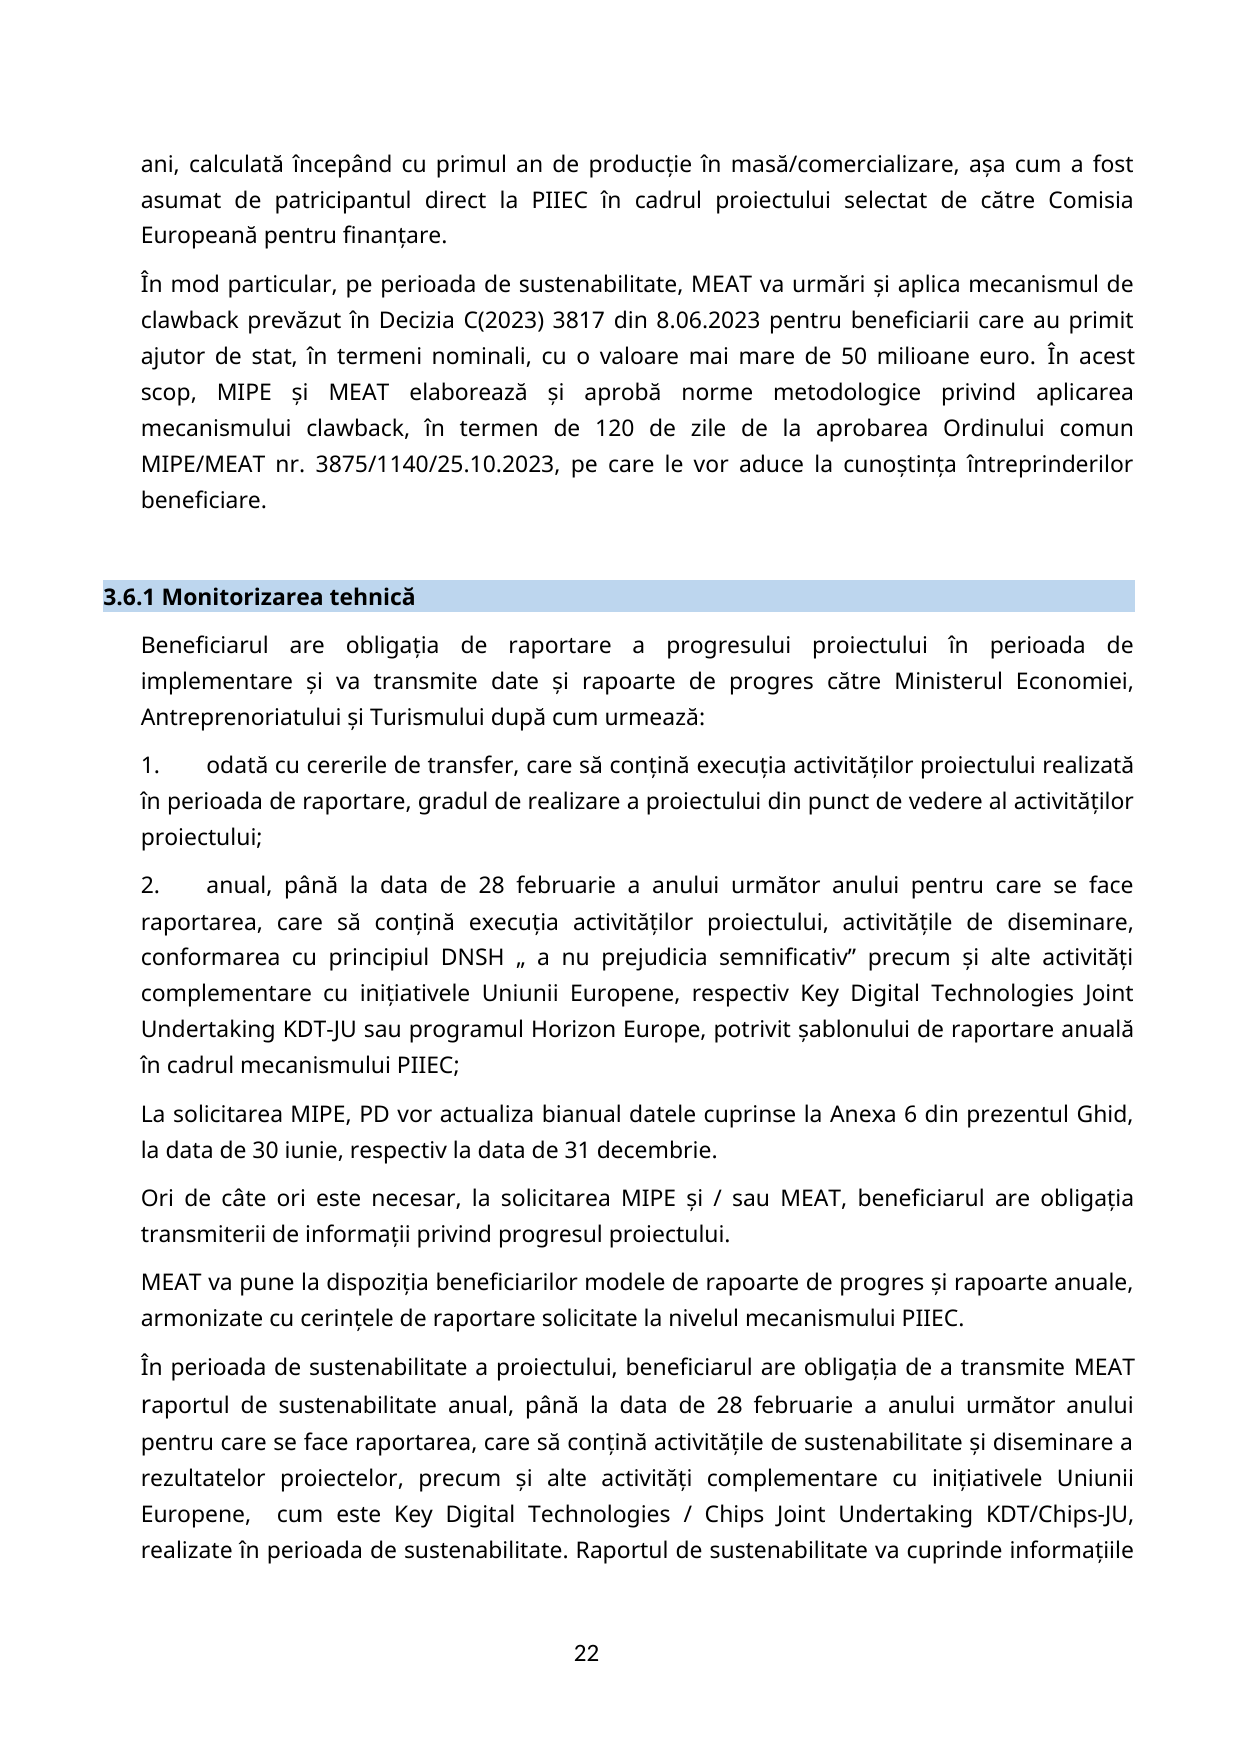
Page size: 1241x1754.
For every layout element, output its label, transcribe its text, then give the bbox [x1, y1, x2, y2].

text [141, 1351, 1135, 1565]
text 1. odată cu cererile de transfer, care să conțină execuția activităților proiectului realizată în perioada de raportare, gradul de realizare a proiectului din punct de vedere al activităților proiectului; [141, 749, 1135, 852]
text MEAT va pune la dispoziția beneficiarilor modele de rapoarte de progres și rapoarte anuale, armonizate cu cerințele de raportare solicitate la nivelul mecanismului PIIEC. [141, 1266, 1135, 1333]
text La solicitarea MIPE, PD vor actualiza bianual datele cuprinse la Anexa 6 din prezentul Ghid, la data de 30 iunie, respectiv la data de 31 decembrie. [141, 1098, 1135, 1165]
text În mod particular, pe perioada de sustenabilitate, MEAT va urmări și aplica mecanismul de clawback prevăzut în Decizia C(2023) 3817 din 8.06.2023 pentru beneficiarii care au primit ajutor de stat, în termeni nominali, cu o valoare mai mare de 50 milioane euro. În acest scop, MIPE și MEAT elaborează și aprobă norme metodologice privind aplicarea mecanismului clawback, în termen de 120 de zile de la aprobarea Ordinului comun MIPE/MEAT nr. 3875/1140/25.10.2023, pe care le vor aduce la cunoștința întreprinderilor beneficiare. [141, 268, 1135, 515]
text Ori de câte ori este necesar, la solicitarea MIPE și / sau MEAT, beneficiarul are obligația transmiterii de informații privind progresul proiectului. [141, 1182, 1135, 1249]
text 2. anual, până la data de 28 februarie a anului următor anului pentru care se face raportarea, care să conțină execuția activităților proiectului, activitățile de diseminare, conformarea cu principiul DNSH „ a nu prejudicia semnificativ” precum și alte activități complementare cu inițiativele Uniunii Europene, respectiv Key Digital Technologies Joint Undertaking KDT-JU sau programul Horizon Europe, potrivit șablonului de raportare anuală în cadrul mecanismului PIIEC; [141, 869, 1135, 1080]
text Beneficiarul are obligația de raportare a progresului proiectului în perioada de implementare și va transmite date și rapoarte de progres către Ministerul Economiei, Antreprenoriatului și Turismului după cum urmează: [141, 629, 1135, 732]
text 3.6.1 Monitorizarea tehnică [103, 580, 1135, 612]
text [141, 148, 1135, 251]
